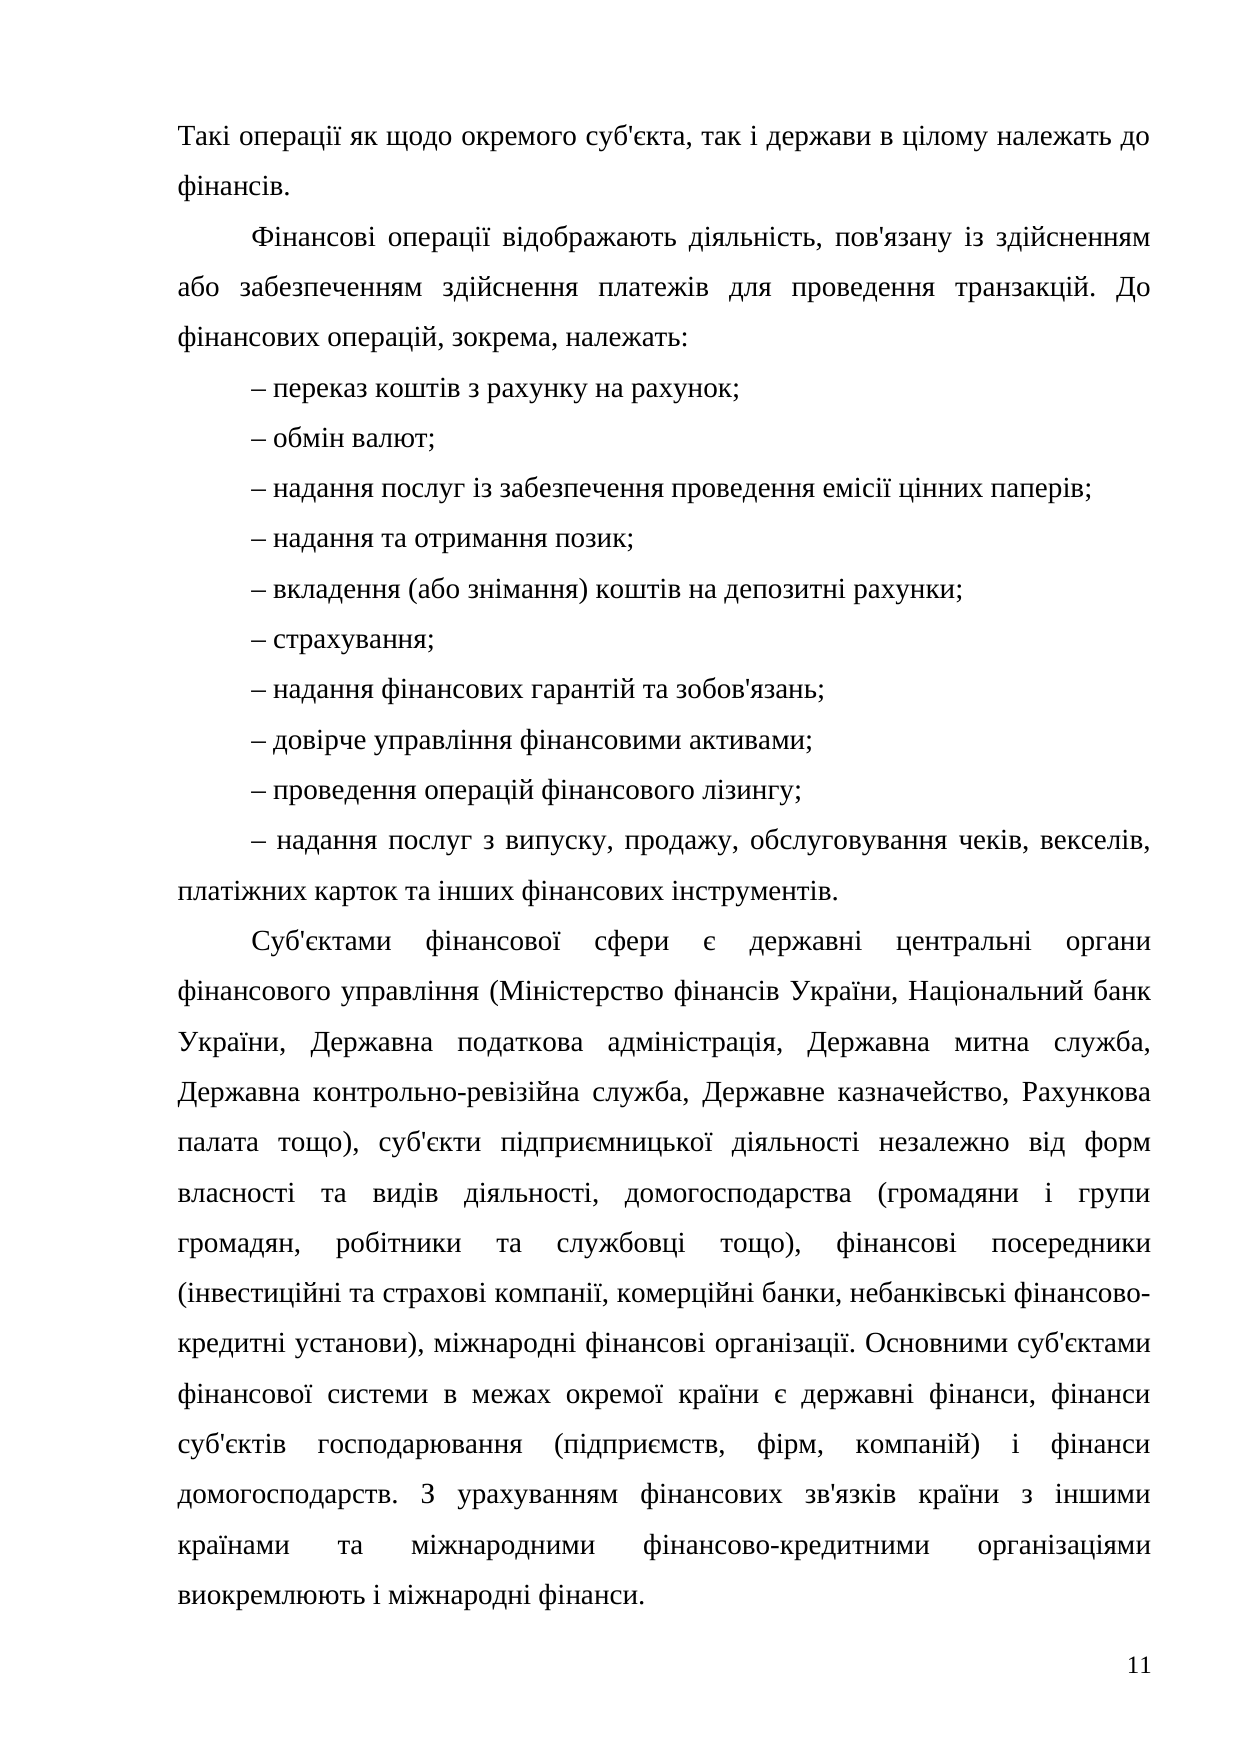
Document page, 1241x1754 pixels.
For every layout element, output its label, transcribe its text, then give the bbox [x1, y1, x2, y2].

text Суб'єктами фінансової сфери є державні центральні органи фінансового управління (Міністерство фінансів України, Національний банк України, Державна податкова адміністрація, Державна митна служба, Державна контрольно-ревізійна служба, Державне казначейство, Рахункова палата тощо), суб'єкти підприємницької діяльності незалежно від форм власності та видів діяльності, домогосподарства (громадяни і групи громадян, робітники та службовці тощо), фінансові посередники (інвестиційні та страхові компанії, комерційні банки, небанківські фінансово-кредитні установи), міжнародні фінансові організації. Основними суб'єктами фінансової системи в межах окремої країни є державні фінанси, фінанси суб'єктів господарювання (підприємств, фірм, компаній) і фінанси домогосподарств. З урахуванням фінансових зв'язків країни з іншими країнами та міжнародними фінансово-кредитними організаціями виокремлюють і міжнародні фінанси. [177, 923, 1152, 1611]
text Фінансові операції відображають діяльність, пов'язану із здійсненням або забезпеченням здійснення платежів для проведення транзакцій. До фінансових операцій, зокрема, належать: [177, 219, 1152, 353]
text – страхування; [177, 621, 1152, 655]
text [177, 118, 1152, 202]
text – обмін валют; [177, 420, 1152, 453]
text – довірче управління фінансовими активами; [177, 722, 1152, 755]
text – вкладення (або знімання) коштів на депозитні рахунки; [177, 571, 1152, 604]
text – надання послуг з випуску, продажу, обслуговування чеків, векселів, платіжних карток та інших фінансових інструментів. [177, 822, 1152, 906]
text – проведення операцій фінансового лізингу; [177, 772, 1152, 806]
text – надання та отримання позик; [177, 521, 1152, 554]
text – надання фінансових гарантій та зобов'язань; [177, 672, 1152, 705]
text – надання послуг із забезпечення проведення емісії цінних паперів; [177, 470, 1152, 504]
text – переказ коштів з рахунку на рахунок; [177, 370, 1152, 403]
